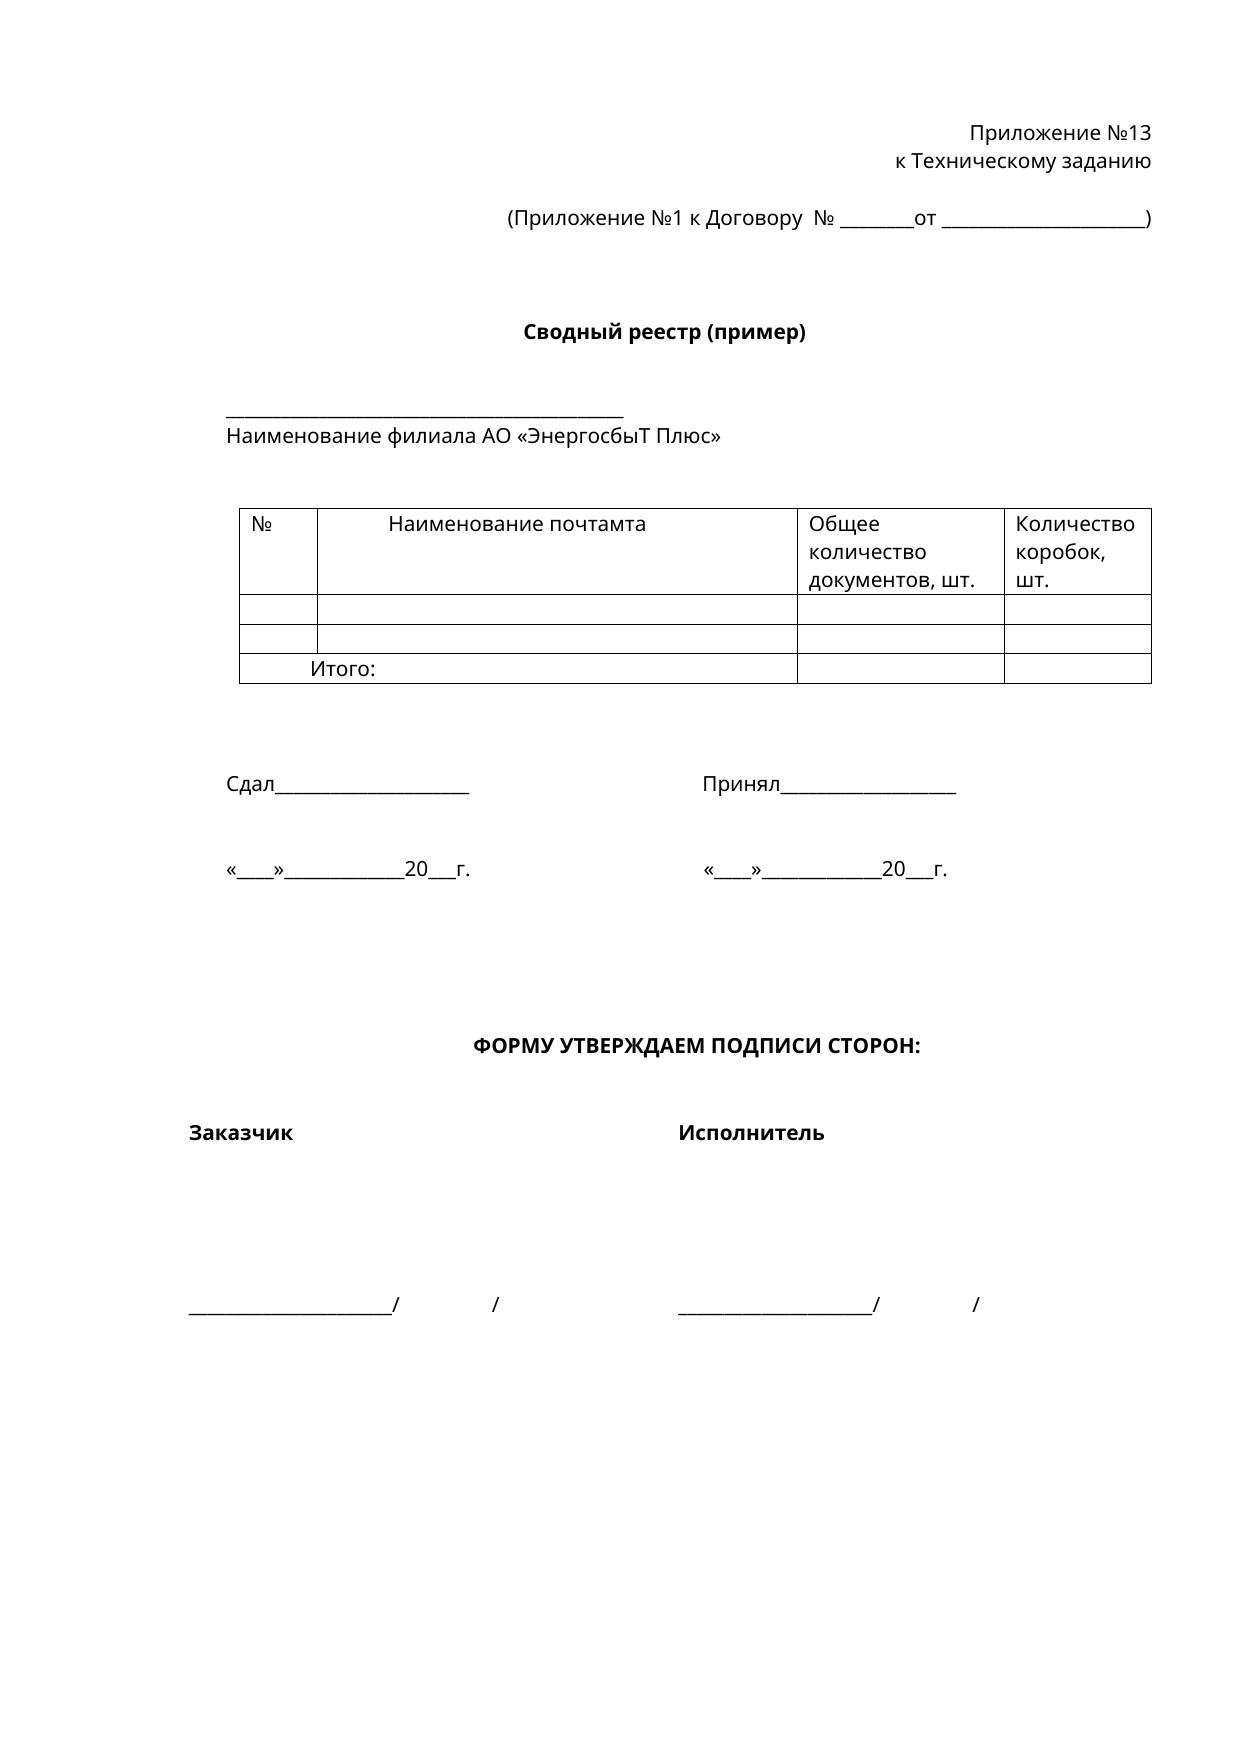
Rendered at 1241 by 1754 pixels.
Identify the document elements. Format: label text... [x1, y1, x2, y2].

text ___________________________________________ [177, 393, 1152, 422]
text Сводный реестр (пример) [177, 317, 1152, 346]
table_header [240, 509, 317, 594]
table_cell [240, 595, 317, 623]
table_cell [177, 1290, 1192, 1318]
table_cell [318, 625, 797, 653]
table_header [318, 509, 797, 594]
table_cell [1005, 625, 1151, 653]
text Сдал_____________________ Принял___________________ [177, 769, 1152, 797]
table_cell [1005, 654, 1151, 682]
text «____»_____________20___г. «____»_____________20___г. [177, 854, 1152, 882]
text ФОРМУ УТВЕРЖДАЕМ ПОДПИСИ СТОРОН: [177, 1032, 1152, 1060]
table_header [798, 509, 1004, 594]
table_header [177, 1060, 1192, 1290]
text (Приложение №1 к Договору № ________от ______________________) [177, 203, 1152, 232]
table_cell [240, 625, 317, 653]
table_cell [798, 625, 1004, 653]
text к Техническому заданию [177, 147, 1152, 175]
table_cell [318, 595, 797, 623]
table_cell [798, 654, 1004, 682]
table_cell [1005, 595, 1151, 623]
text Приложение №13 [177, 118, 1152, 147]
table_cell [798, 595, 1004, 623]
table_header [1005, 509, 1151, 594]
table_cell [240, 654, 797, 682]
text Наименование филиала АО «ЭнергосбыТ Плюс» [177, 422, 1152, 450]
